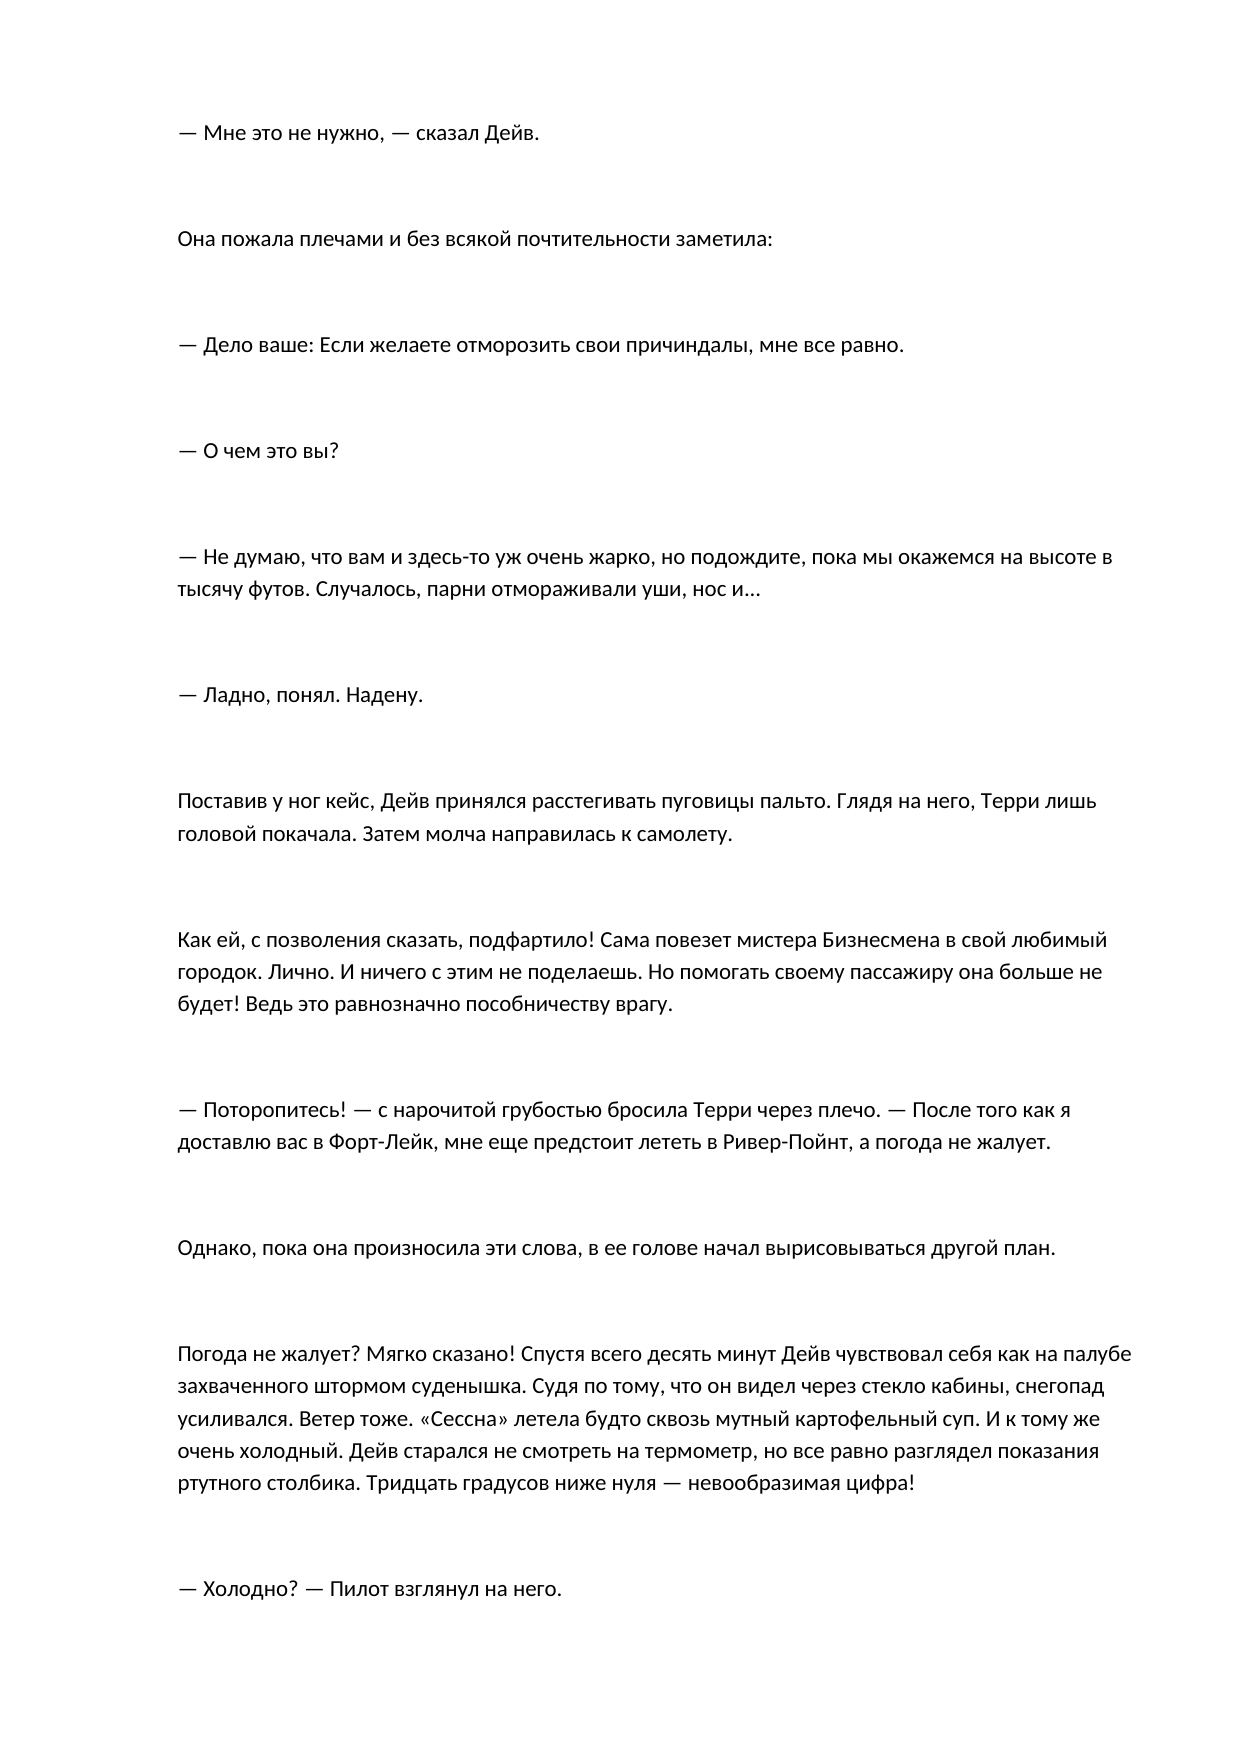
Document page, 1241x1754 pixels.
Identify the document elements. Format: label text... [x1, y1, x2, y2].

text — Не думаю, что вам и здесь-то уж очень жарко, но подождите, пока мы окажемся на высоте в тысячу футов. Случалось, парни отмораживали уши, нос и... [177, 542, 1152, 602]
text — Дело ваше: Если желаете отморозить свои причиндалы, мне все равно. [177, 330, 1152, 358]
text Как ей, с позволения сказать, подфартило! Сама повезет мистера Бизнесмена в свой любимый городок. Лично. И ничего с этим не поделаешь. Но помогать своему пассажиру она больше не будет! Ведь это равнозначно пособничеству врагу. [177, 925, 1152, 1017]
text Поставив у ног кейс, Дейв принялся расстегивать пуговицы пальто. Глядя на него, Терри лишь головой покачала. Затем молча направилась к самолету. [177, 787, 1152, 847]
text Однако, пока она произносила эти слова, в ее голове начал вырисовываться другой план. [177, 1233, 1152, 1261]
text — Ладно, понял. Надену. [177, 681, 1152, 708]
text Погода не жалует? Мягко сказано! Спустя всего десять минут Дейв чувствовал себя как на палубе захваченного штормом суденышка. Судя по тому, что он видел через стекло кабины, снегопад усиливался. Ветер тоже. «Сессна» летела будто сквозь мутный картофельный суп. И к тому же очень холодный. Дейв старался не смотреть на термометр, но все равно разглядел показания ртутного столбика. Тридцать градусов ниже нуля — невообразимая цифра! [177, 1339, 1152, 1496]
text — Мне это не нужно, — сказал Дейв. [177, 118, 1152, 146]
text — О чем это вы? [177, 436, 1152, 464]
text — Холодно? — Пилот взглянул на него. [177, 1574, 1152, 1602]
text — Поторопитесь! — с нарочитой грубостью бросила Терри через плечо. — После того как я доставлю вас в Форт-Лейк, мне еще предстоит лететь в Ривер-Пойнт, а погода не жалует. [177, 1095, 1152, 1155]
text Она пожала плечами и без всякой почтительности заметила: [177, 224, 1152, 252]
